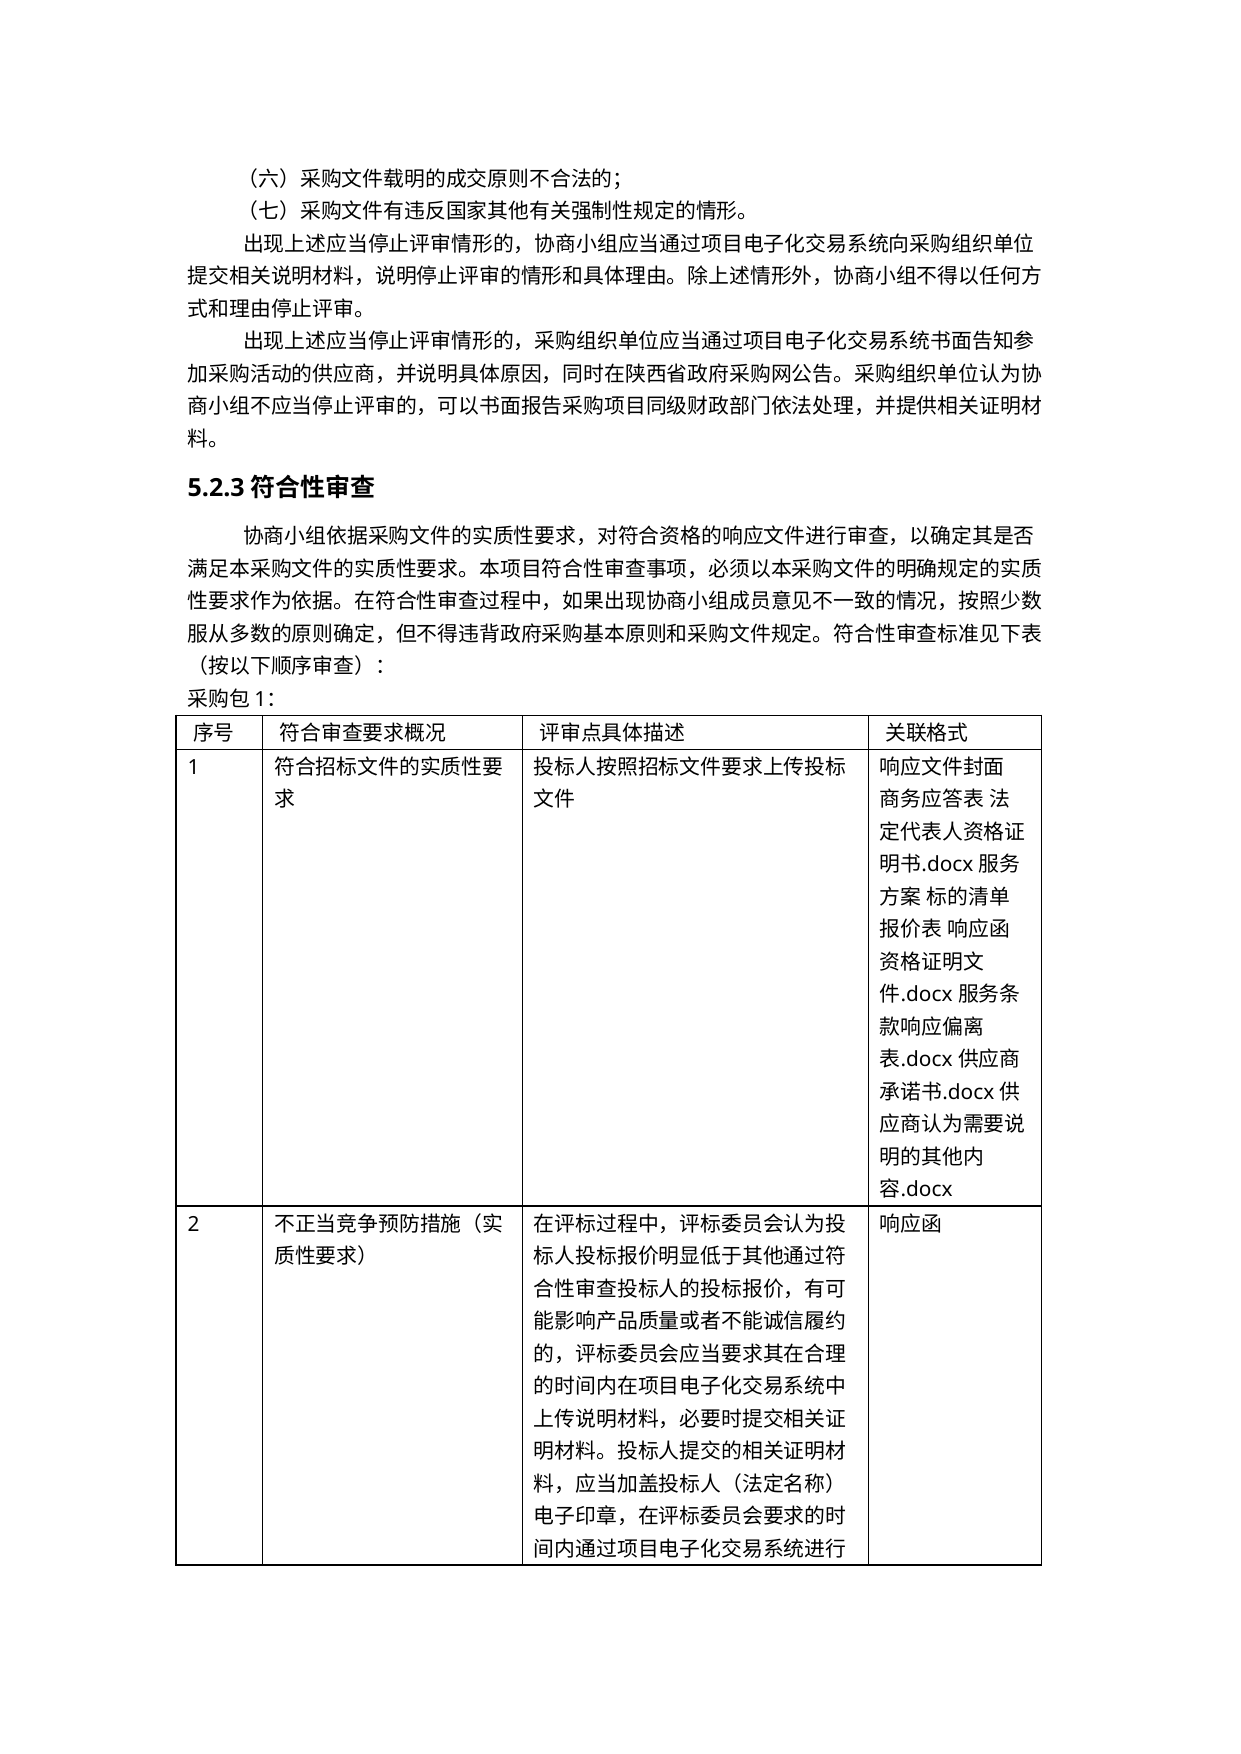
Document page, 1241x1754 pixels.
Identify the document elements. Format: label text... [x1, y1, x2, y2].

text 出现上述应当停止评审情形的，协商小组应当通过项目电子化交易系统向采购组织单位提交相关说明材料，说明停止评审的情形和具体理由。除上述情形外，协商小组不得以任何方式和理由停止评审。 [187, 227, 1053, 324]
table_cell 响应函 [869, 1207, 1041, 1564]
text 采购包1： [187, 682, 1053, 714]
table_header 符合审查要求概况 [263, 716, 522, 748]
text 5.2.3符合性审查 [187, 454, 1053, 519]
table_cell 响应文件封面 商务应答表 法定代表人资格证明书.docx 服务方案 标的清单 报价表 响应函 资格证明文件.docx 服务条款响应偏离表.docx 供应商承诺书.docx 供应商认为需要说明的其他内容.docx [869, 750, 1041, 1205]
table_cell 2 [177, 1207, 262, 1564]
table_cell 不正当竞争预防措施（实质性要求） [263, 1207, 522, 1564]
text （六）采购文件载明的成交原则不合法的； [187, 162, 1053, 194]
table_cell 投标人按照招标文件要求上传投标文件 [523, 750, 868, 1205]
table_header 关联格式 [869, 716, 1041, 748]
table_header 评审点具体描述 [523, 716, 868, 748]
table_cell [523, 1207, 868, 1564]
text 出现上述应当停止评审情形的，采购组织单位应当通过项目电子化交易系统书面告知参加采购活动的供应商，并说明具体原因，同时在陕西省政府采购网公告。采购组织单位认为协商小组不应当停止评审的，可以书面报告采购项目同级财政部门依法处理，并提供相关证明材料。 [187, 324, 1053, 454]
text 协商小组依据采购文件的实质性要求，对符合资格的响应文件进行审查，以确定其是否满足本采购文件的实质性要求。本项目符合性审查事项，必须以本采购文件的明确规定的实质性要求作为依据。在符合性审查过程中，如果出现协商小组成员意见不一致的情况，按照少数服从多数的原则确定，但不得违背政府采购基本原则和采购文件规定。符合性审查标准见下表（按以下顺序审查）： [187, 519, 1053, 682]
table_cell 1 [177, 750, 262, 1205]
table_header 序号 [177, 716, 262, 748]
table_cell 符合招标文件的实质性要求 [263, 750, 522, 1205]
text （七）采购文件有违反国家其他有关强制性规定的情形。 [187, 194, 1053, 227]
